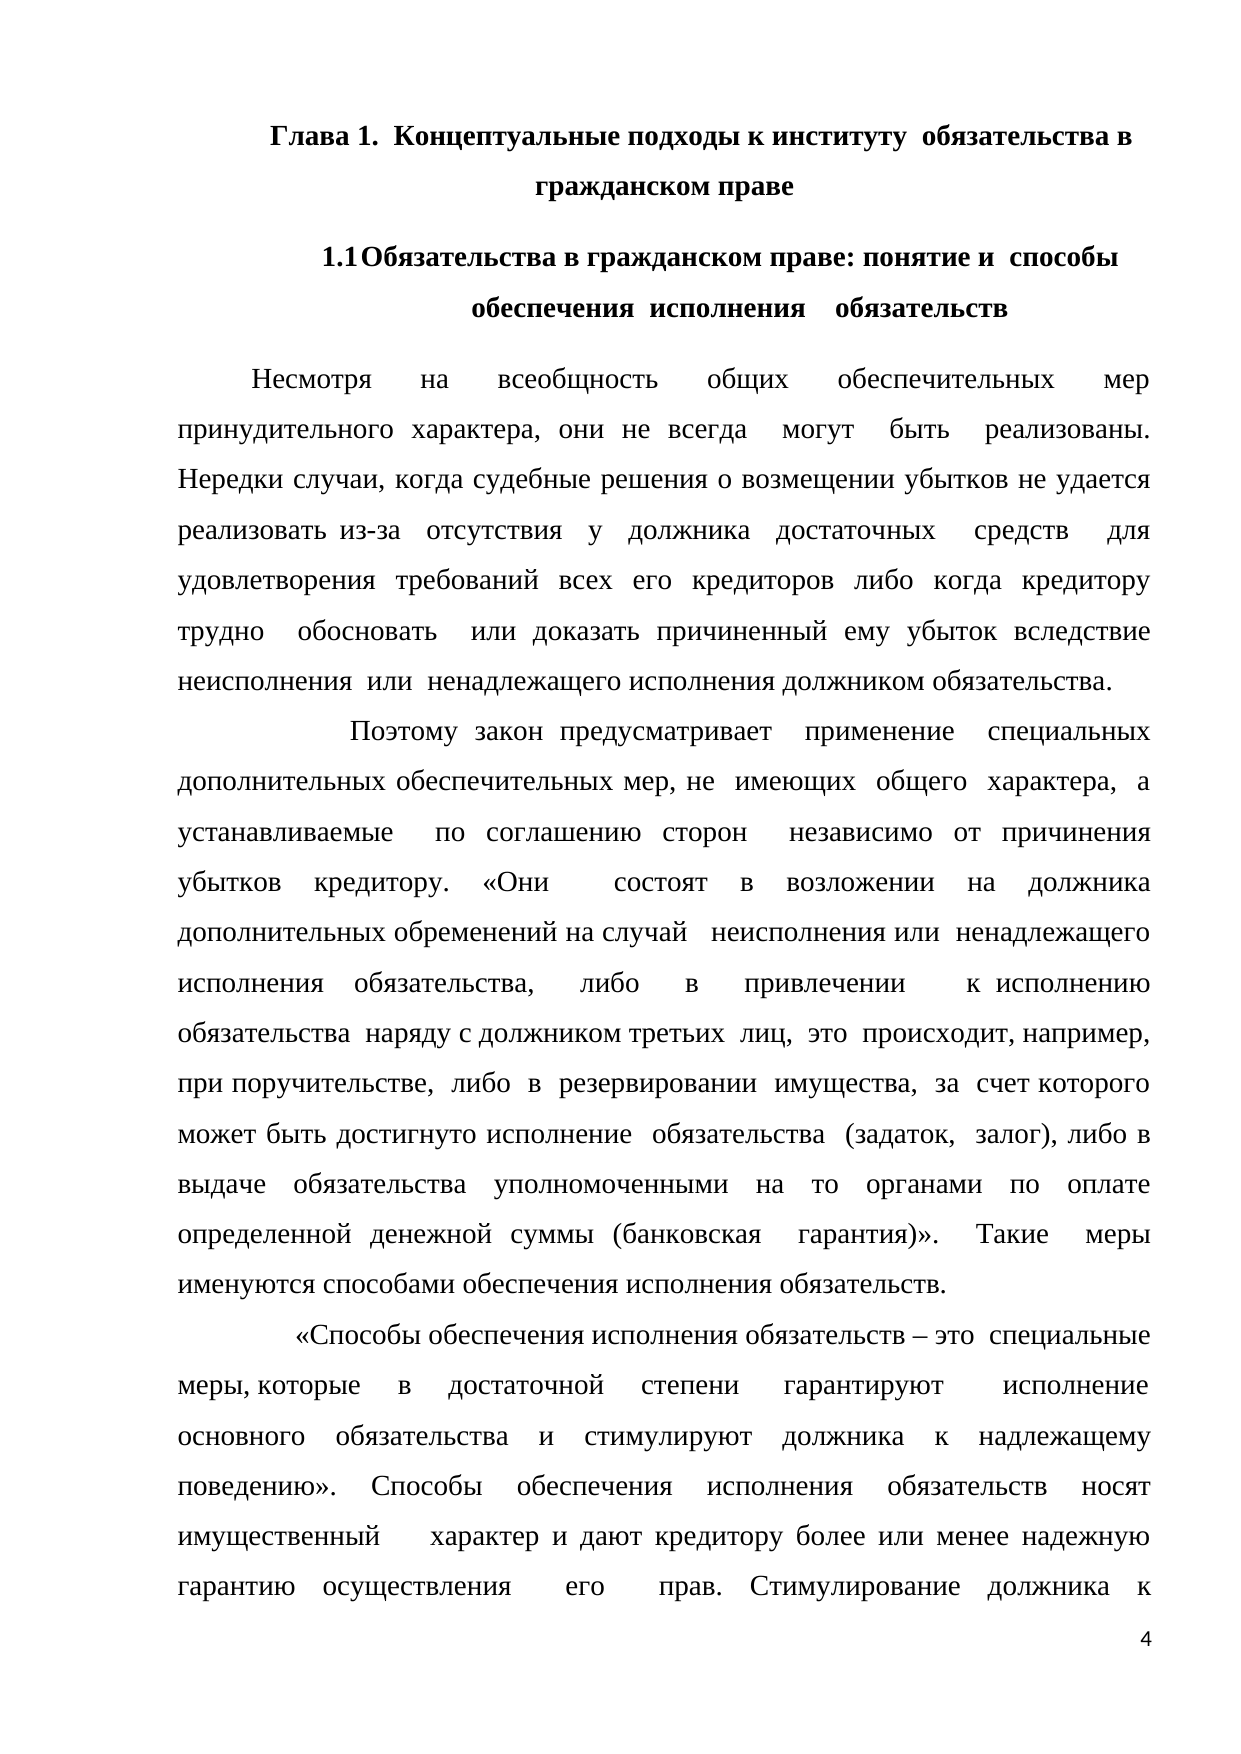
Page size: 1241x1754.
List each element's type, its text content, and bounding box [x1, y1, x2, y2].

list Обязательства в гражданском праве: понятие и способы обеспечения исполнения обязательств [288, 239, 1152, 323]
text Несмотря на всеобщность общих обеспечительных мер принудительного характера, они не всегда могут быть реализованы. Нередки случаи, когда судебные решения о возмещении убытков не удается реализовать из-за отсутствия у должника достаточных средств для удовлетворения требований всех его кредиторов либо когда кредитору трудно обосновать или доказать причиненный ему убыток вследствие неисполнения или ненадлежащего исполнения должником обязательства. [177, 361, 1152, 696]
text Поэтому закон предусматривает применение специальных дополнительных обеспечительных мер, не имеющих общего характера, а устанавливаемые по соглашению сторон независимо от причинения убытков кредитору. «Они состоят в возложении на должника дополнительных обременений на случай неисполнения или ненадлежащего исполнения обязательства, либо в привлечении к исполнению обязательства наряду с должником третьих лиц, это происходит, например, при поручительстве, либо в резервировании имущества, за счет которого может быть достигнуто исполнение обязательства (задаток, залог), либо в выдаче обязательства уполномоченными на то органами по оплате определенной денежной суммы (банковская гарантия)». Такие меры именуются способами обеспечения исполнения обязательств. [177, 713, 1152, 1300]
text Глава 1. Концептуальные подходы к институту обязательства в гражданском праве [177, 118, 1152, 202]
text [177, 1317, 1152, 1602]
